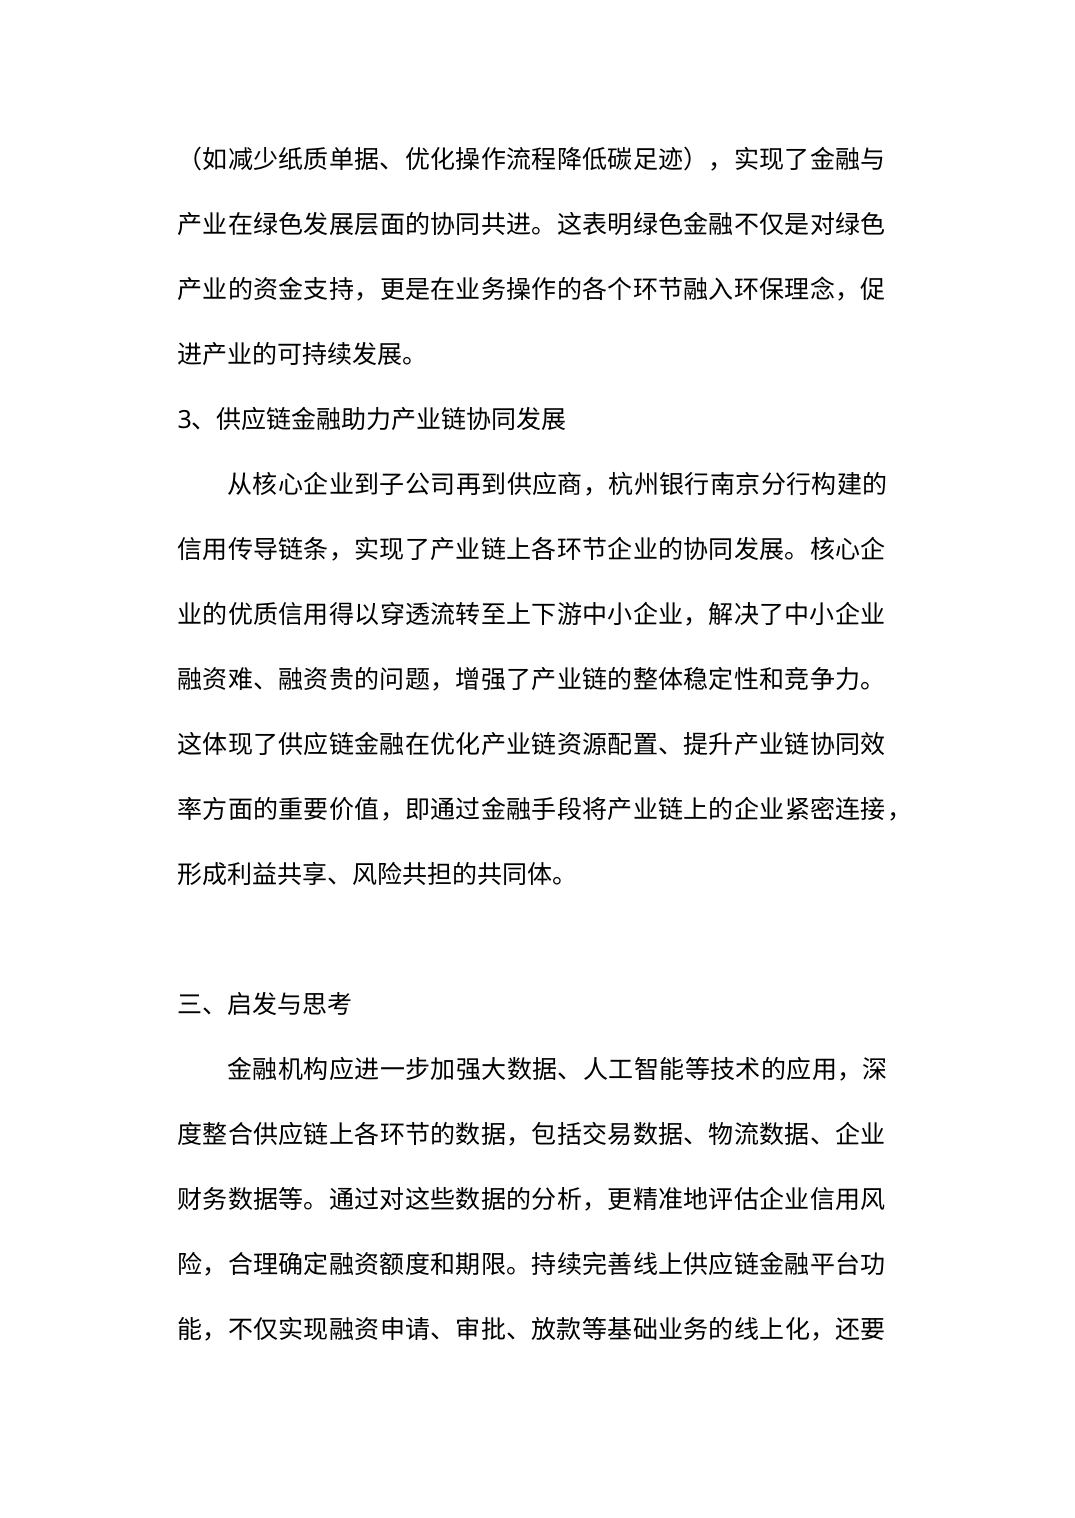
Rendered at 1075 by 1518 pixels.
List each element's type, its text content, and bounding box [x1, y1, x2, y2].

text 三、启发与思考 [177, 970, 888, 1035]
text 3、供应链金融助力产业链协同发展 [177, 385, 888, 450]
text 从核心企业到子公司再到供应商，杭州银行南京分行构建的信用传导链条，实现了产业链上各环节企业的协同发展。核心企业的优质信用得以穿透流转至上下游中小企业，解决了中小企业融资难、融资贵的问题，增强了产业链的整体稳定性和竞争力。这体现了供应链金融在优化产业链资源配置、提升产业链协同效率方面的重要价值，即通过金融手段将产业链上的企业紧密连接，形成利益共享、风险共担的共同体。 [177, 450, 888, 905]
